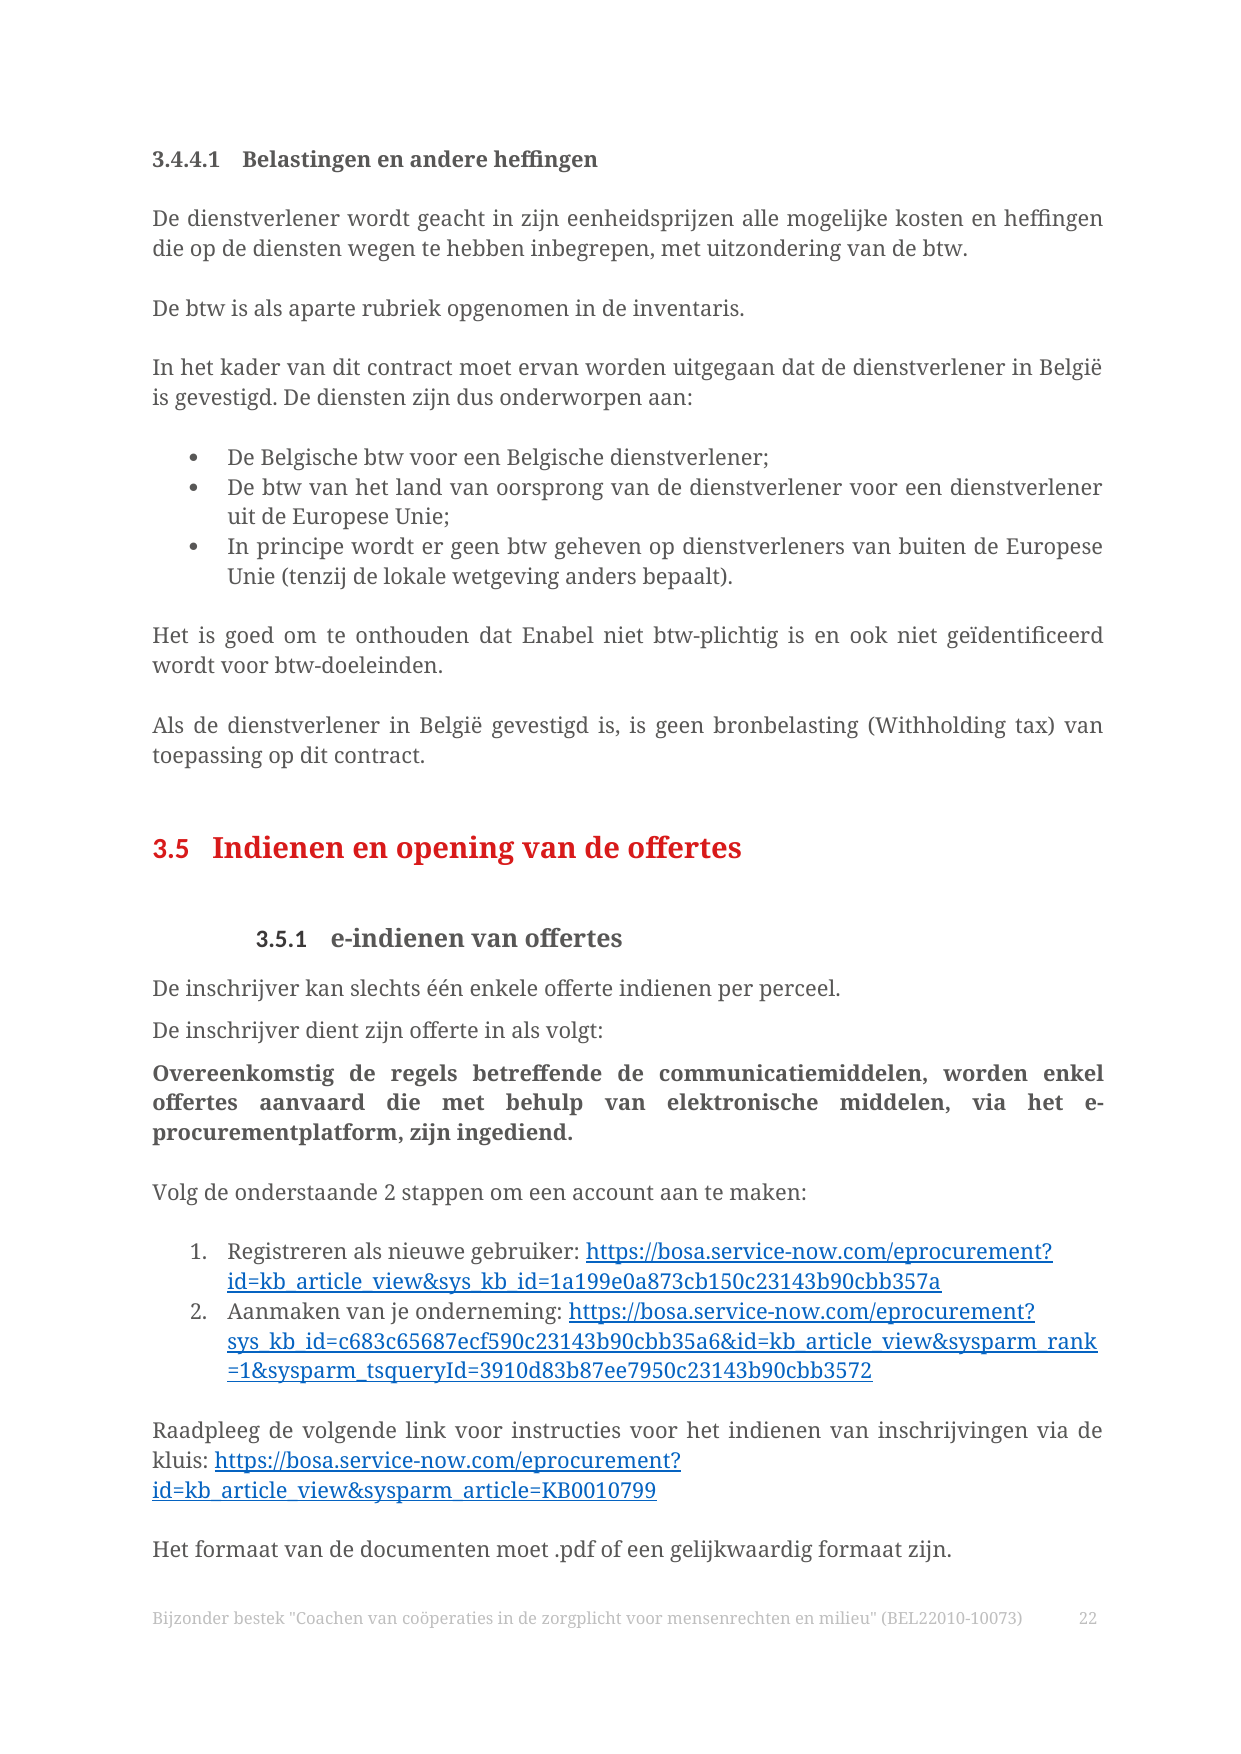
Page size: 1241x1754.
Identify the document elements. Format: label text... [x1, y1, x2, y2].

subtitle Belastingen en andere heffingen [152, 144, 1105, 173]
text De inschrijver dient zijn offerte in als volgt: [152, 1015, 1105, 1045]
text Overeenkomstig de regels betreffende de communicatiemiddelen, worden enkel offertes aanvaard die met behulp van elektronische middelen, via het e-procurementplatform, zijn ingediend. [152, 1058, 1105, 1147]
subtitle e-indienen van offertes [255, 920, 1105, 954]
list De Belgische btw voor een Belgische dienstverlener; [189, 442, 1105, 471]
text De inschrijver kan slechts één enkele offerte indienen per perceel. [152, 973, 1105, 1003]
text De btw is als aparte rubriek opgenomen in de inventaris. [152, 293, 1105, 322]
text In het kader van dit contract moet ervan worden uitgegaan dat de dienstverlener in België is gevestigd. De diensten zijn dus onderworpen aan: [152, 352, 1105, 412]
text De dienstverlener wordt geacht in zijn eenheidsprijzen alle mogelijke kosten en heffingen die op de diensten wegen te hebben inbegrepen, met uitzondering van de btw. [152, 203, 1105, 263]
text Het formaat van de documenten moet .pdf of een gelijkwaardig formaat zijn. [152, 1534, 1105, 1564]
text Het is goed om te onthouden dat Enabel niet btw-plichtig is en ook niet geïdentificeerd wordt voor btw-doeleinden. [152, 620, 1105, 680]
list De btw van het land van oorsprong van de dienstverlener voor een dienstverlener uit de Europese Unie; [189, 471, 1105, 531]
text Als de dienstverlener in België gevestigd is, is geen bronbelasting (Withholding tax) van toepassing op dit contract. [152, 710, 1105, 769]
text Volg de onderstaande 2 stappen om een account aan te maken: [152, 1177, 1105, 1207]
list Aanmaken van je onderneming: https://bosa.service-now.com/eprocurement?sys_kb_id=c683c65687ecf590c23143b90cbb35a6&id=kb_article_view&sysparm_rank=1&sysparm_tsqueryId=3910d83b87ee7950c23143b90cbb3572 [189, 1296, 1105, 1385]
list Registreren als nieuwe gebruiker: https://bosa.service-now.com/eprocurement?id=kb_article_view&sys_kb_id=1a199e0a873cb150c23143b90cbb357a [189, 1236, 1105, 1296]
list In principe wordt er geen btw geheven op dienstverleners van buiten de Europese Unie (tenzij de lokale wetgeving anders bepaalt). [189, 531, 1105, 591]
subtitle Indienen en opening van de offertes [152, 828, 1105, 867]
text Raadpleeg de volgende link voor instructies voor het indienen van inschrijvingen via de kluis: https://bosa.service-now.com/eprocurement?id=kb_article_view&sysparm_article=KB0010799 [152, 1415, 1105, 1504]
